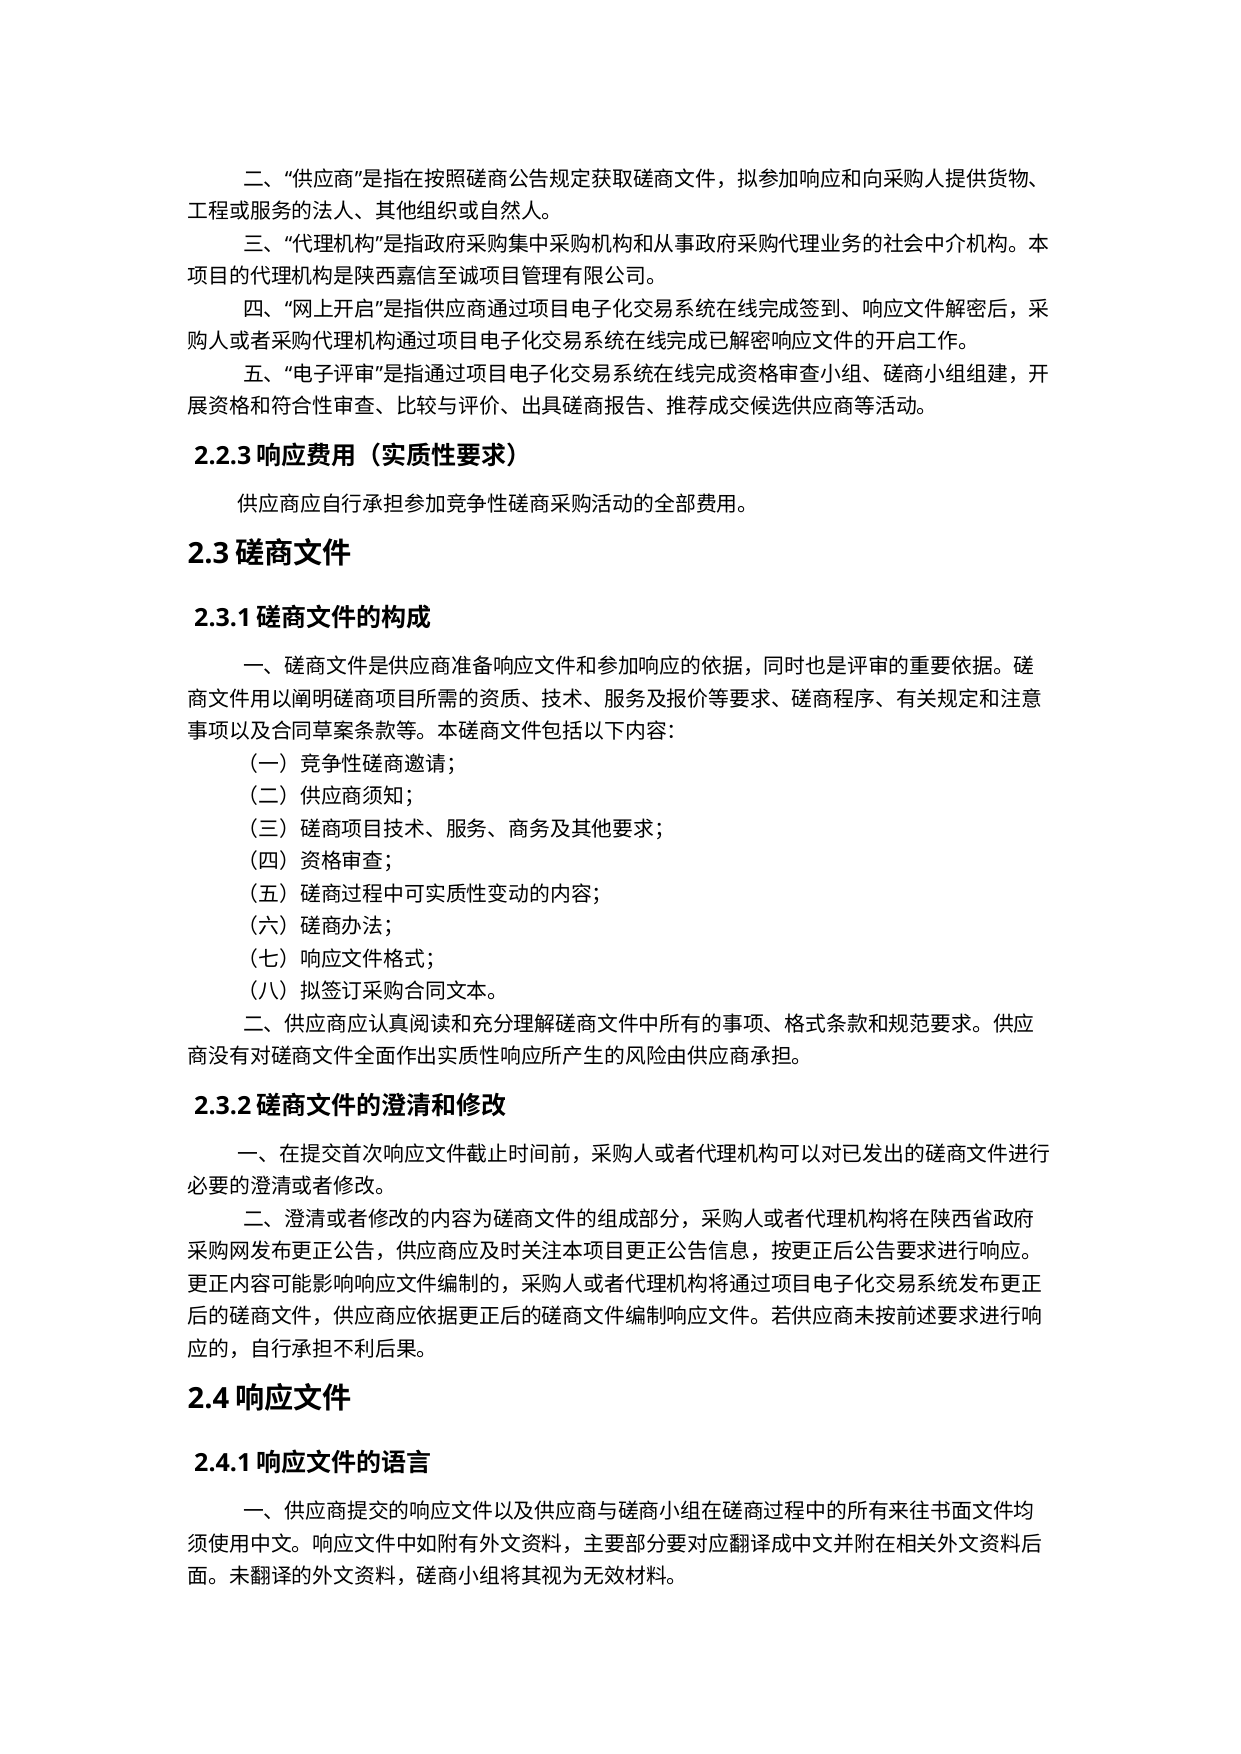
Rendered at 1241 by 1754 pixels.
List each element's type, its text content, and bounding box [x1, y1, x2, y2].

text （二）供应商须知； [187, 779, 1053, 812]
text 一、供应商提交的响应文件以及供应商与磋商小组在磋商过程中的所有来往书面文件均须使用中文。响应文件中如附有外文资料，主要部分要对应翻译成中文并附在相关外文资料后面。未翻译的外文资料，磋商小组将其视为无效材料。 [187, 1494, 1053, 1592]
text （七）响应文件格式； [187, 942, 1053, 974]
text 二、澄清或者修改的内容为磋商文件的组成部分，采购人或者代理机构将在陕西省政府采购网发布更正公告，供应商应及时关注本项目更正公告信息，按更正后公告要求进行响应。更正内容可能影响响应文件编制的，采购人或者代理机构将通过项目电子化交易系统发布更正后的磋商文件，供应商应依据更正后的磋商文件编制响应文件。若供应商未按前述要求进行响应的，自行承担不利后果。 [187, 1202, 1053, 1364]
text （三）磋商项目技术、服务、商务及其他要求； [187, 812, 1053, 844]
text 2.4.1响应文件的语言 [187, 1429, 1053, 1494]
text 二、供应商应认真阅读和充分理解磋商文件中所有的事项、格式条款和规范要求。供应商没有对磋商文件全面作出实质性响应所产生的风险由供应商承担。 [187, 1007, 1053, 1072]
text 2.3.2磋商文件的澄清和修改 [187, 1072, 1053, 1137]
text （四）资格审查； [187, 844, 1053, 877]
text （一）竞争性磋商邀请； [187, 747, 1053, 779]
text 一、在提交首次响应文件截止时间前，采购人或者代理机构可以对已发出的磋商文件进行必要的澄清或者修改。 [187, 1137, 1053, 1202]
text 四、“网上开启”是指供应商通过项目电子化交易系统在线完成签到、响应文件解密后，采购人或者采购代理机构通过项目电子化交易系统在线完成已解密响应文件的开启工作。 [187, 292, 1053, 357]
text 2.2.3响应费用（实质性要求） [187, 422, 1053, 487]
text （五）磋商过程中可实质性变动的内容； [187, 877, 1053, 909]
text 供应商应自行承担参加竞争性磋商采购活动的全部费用。 [187, 487, 1053, 519]
text 2.3.1磋商文件的构成 [187, 584, 1053, 649]
text 一、磋商文件是供应商准备响应文件和参加响应的依据，同时也是评审的重要依据。磋商文件用以阐明磋商项目所需的资质、技术、服务及报价等要求、磋商程序、有关规定和注意事项以及合同草案条款等。本磋商文件包括以下内容： [187, 649, 1053, 747]
text 五、“电子评审”是指通过项目电子化交易系统在线完成资格审查小组、磋商小组组建，开展资格和符合性审查、比较与评价、出具磋商报告、推荐成交候选供应商等活动。 [187, 357, 1053, 422]
text 二、“供应商”是指在按照磋商公告规定获取磋商文件，拟参加响应和向采购人提供货物、工程或服务的法人、其他组织或自然人。 [187, 162, 1053, 227]
text 三、“代理机构”是指政府采购集中采购机构和从事政府采购代理业务的社会中介机构。本项目的代理机构是陕西嘉信至诚项目管理有限公司。 [187, 227, 1053, 292]
text 2.4响应文件 [187, 1364, 1053, 1429]
text （八）拟签订采购合同文本。 [187, 974, 1053, 1007]
text 2.3磋商文件 [187, 519, 1053, 584]
text （六）磋商办法； [187, 909, 1053, 942]
